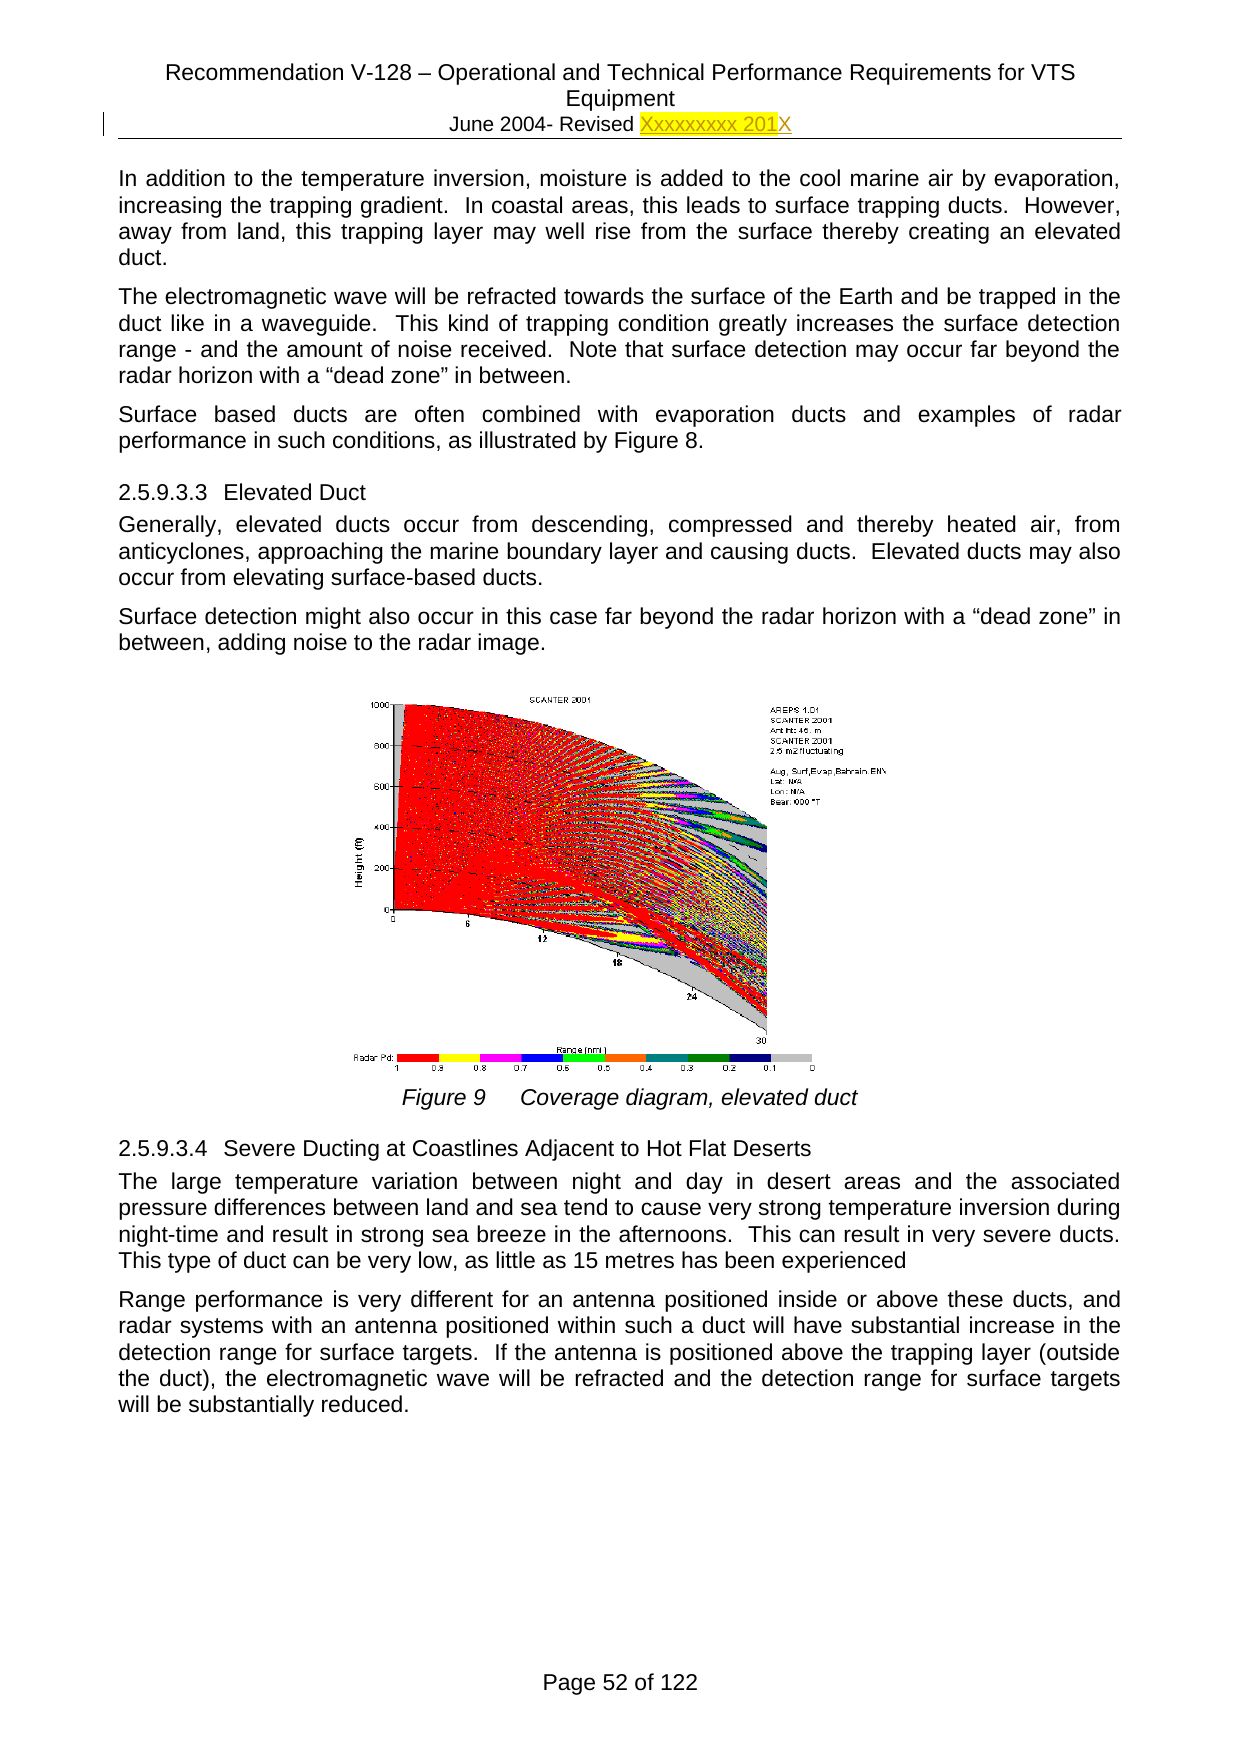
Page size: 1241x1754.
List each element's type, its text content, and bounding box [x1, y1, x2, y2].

text Generally, elevated ducts occur from descending, compressed and thereby heated air, from anticyclones, approaching the marine boundary layer and causing ducts. Elevated ducts may also occur from elevating surface-based ducts. [118, 511, 1122, 590]
picture [354, 694, 886, 1072]
text Surface based ducts are often combined with evaporation ducts and examples of radar performance in such conditions, as illustrated by figure 8. [118, 401, 1122, 454]
subtitle Severe Ducting at Coastlines Adjacent to Hot Flat Deserts [118, 1135, 1122, 1162]
text In addition to the temperature inversion, moisture is added to the cool marine air by evaporation, increasing the trapping gradient. In coastal areas, this leads to surface trapping ducts. However, away from land, this trapping layer may well rise from the surface thereby creating an elevated duct. [118, 165, 1122, 271]
text Range performance is very different for an antenna positioned inside or above these ducts, and radar systems with an antenna positioned within such a duct will have substantial increase in the detection range for surface targets. If the antenna is positioned above the trapping layer (outside the duct), the electromagnetic wave will be refracted and the detection range for surface targets will be substantially reduced. [118, 1286, 1122, 1417]
text The large temperature variation between night and day in desert areas and the associated pressure differences between land and sea tend to cause very strong temperature inversion during night-time and result in strong sea breeze in the afternoons. This can result in very severe ducts. This type of duct can be very low, as little as 15 metres has been experienced [118, 1168, 1122, 1273]
text Surface detection might also occur in this case far beyond the radar horizon with a “dead zone” in between, adding noise to the radar image. [118, 603, 1122, 656]
text The electromagnetic wave will be refracted towards the surface of the Earth and be trapped in the duct like in a waveguide. This kind of trapping condition greatly increases the surface detection range - and the amount of noise received. Note that surface detection may occur far beyond the radar horizon with a “dead zone” in between. [118, 283, 1122, 388]
subtitle Elevated Duct [118, 479, 1122, 505]
text Coverage diagram, elevated duct [137, 1084, 1122, 1110]
